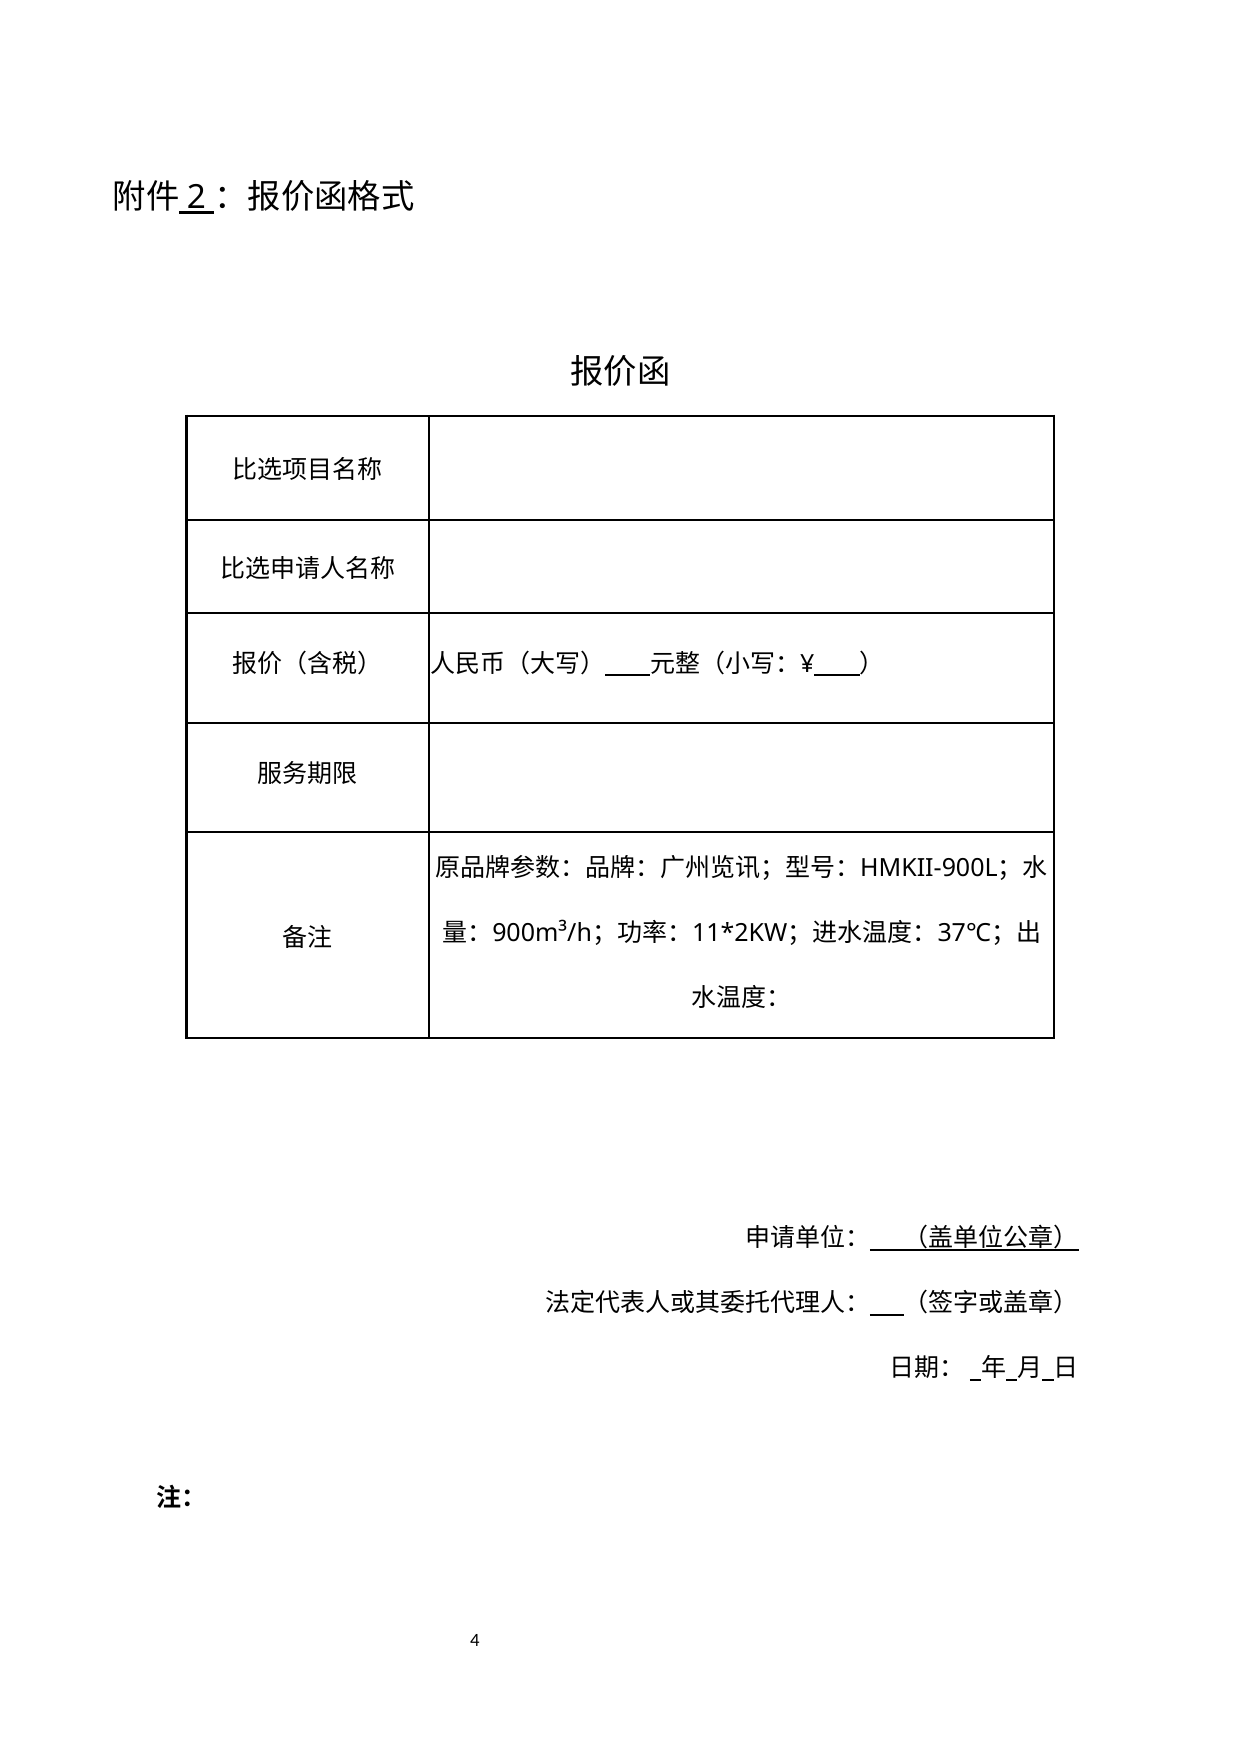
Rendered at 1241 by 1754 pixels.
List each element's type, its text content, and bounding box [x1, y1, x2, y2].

table_cell 人民币（大写） 元整（小写：¥ ） [430, 614, 1053, 722]
text 申请单位： （盖单位公章） [112, 1203, 1078, 1268]
table_header 比选项目名称 [188, 417, 428, 518]
text 法定代表人或其委托代理人： （签字或盖章） [112, 1268, 1078, 1333]
text 日期： 年 月 日 [112, 1333, 1078, 1398]
text 注： [156, 1463, 1128, 1528]
text 附件 2 ：报价函格式 [112, 162, 1128, 227]
table_cell 比选申请人名称 [188, 521, 428, 612]
table_cell [430, 724, 1053, 831]
table_header [430, 417, 1053, 518]
table_cell [430, 521, 1053, 612]
table_cell 备注 [188, 833, 428, 1037]
table_cell 报价（含税） [188, 614, 428, 722]
table_cell 原品牌参数：品牌：广州览讯；型号：HMKII-900L；水量：900m³/h；功率：11*2KW；进水温度：37℃；出水温度： 32℃；湿球温度：28℃。为满足业主需求现品牌参数为：品牌：广州览讯；型号：HMK-450N-P×2；水量：450m³*2/h；功率：13.5KW×2；进水温度：37℃；出水温度：32℃；湿球温度：28℃。 [430, 833, 1053, 1037]
table_cell 服务期限 [188, 724, 428, 831]
text 报价函 [112, 337, 1128, 402]
